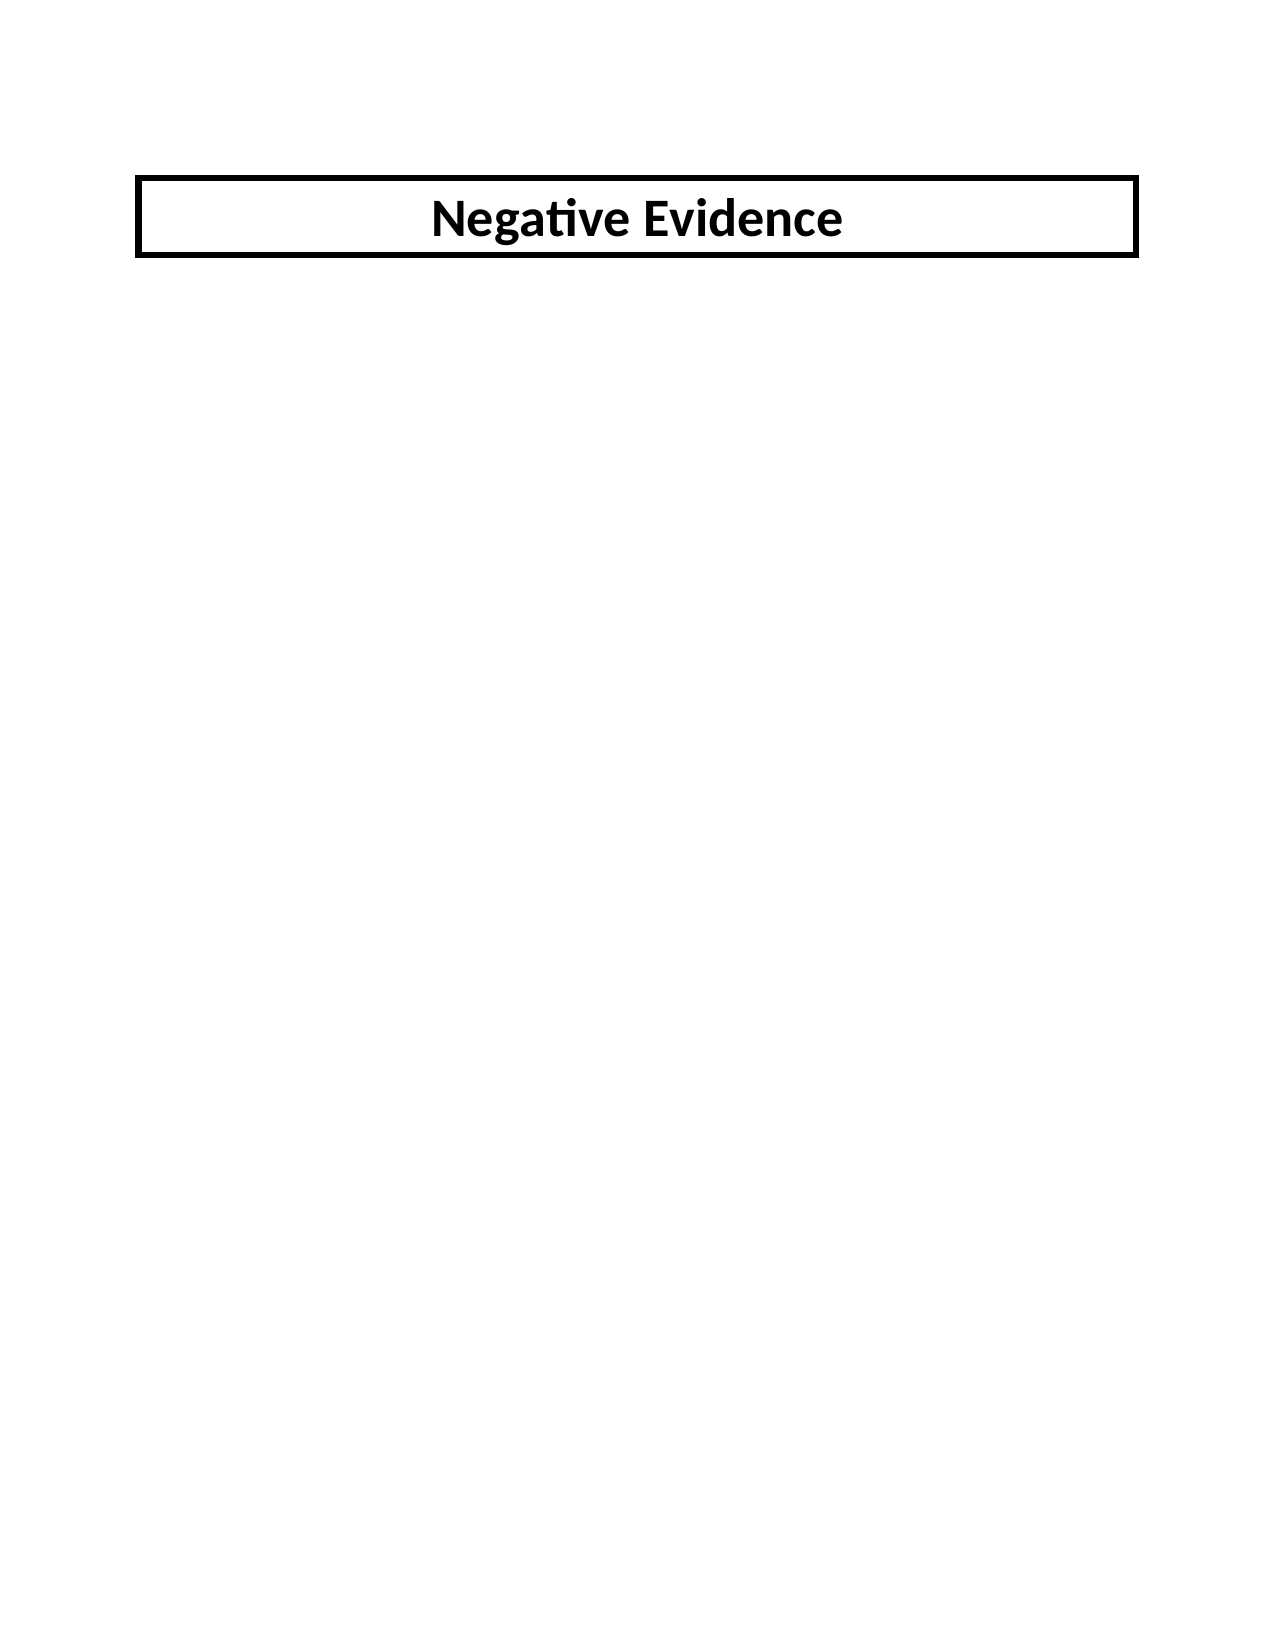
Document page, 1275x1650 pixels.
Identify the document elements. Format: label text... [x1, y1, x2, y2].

subtitle Negative Evidence [142, 181, 1133, 252]
